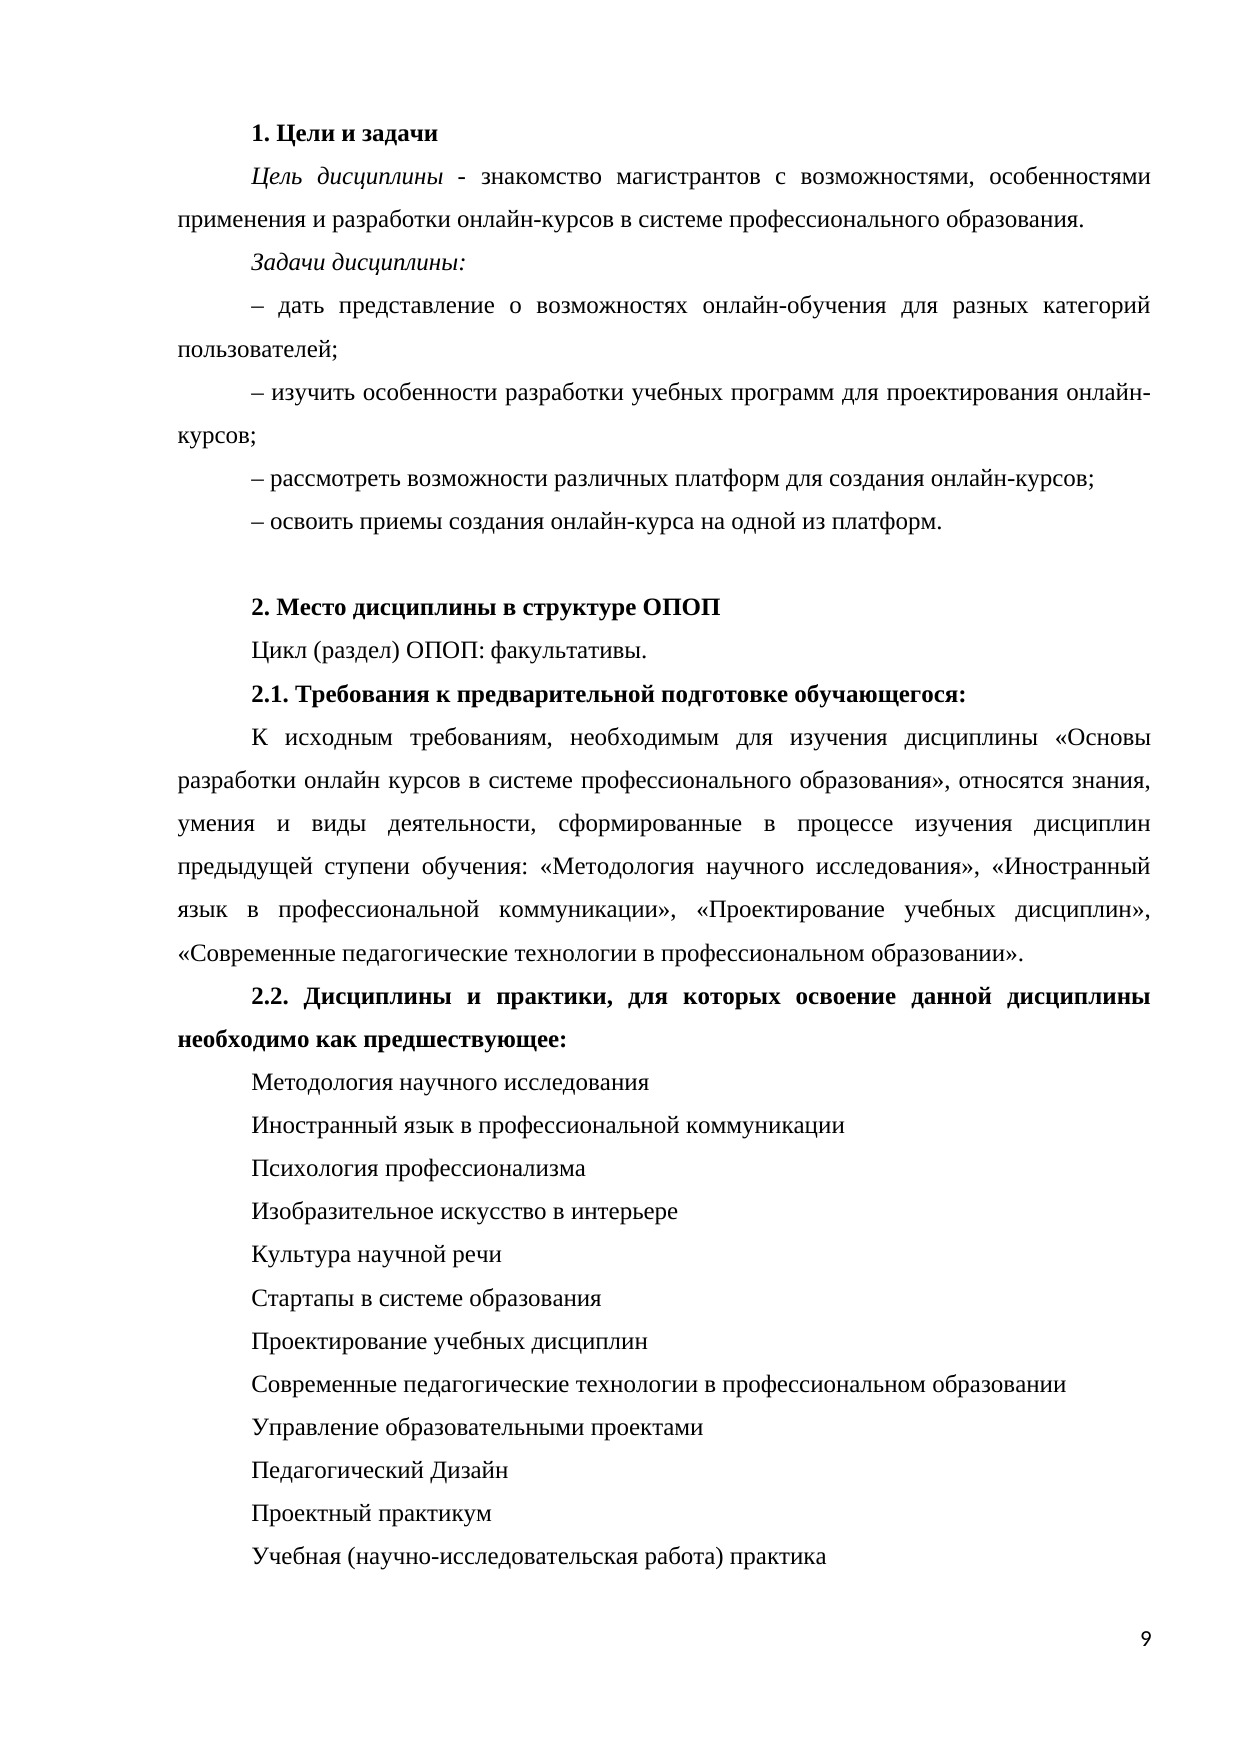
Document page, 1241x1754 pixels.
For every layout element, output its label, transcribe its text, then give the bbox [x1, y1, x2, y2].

text – рассмотреть возможности различных платформ для создания онлайн-курсов; [177, 463, 1152, 492]
text Управление образовательными проектами [177, 1412, 1152, 1441]
text Стартапы в системе образования [177, 1283, 1152, 1311]
text Современные педагогические технологии в профессиональном образовании [177, 1369, 1152, 1398]
text Учебная (научно-исследовательская работа) практика [177, 1541, 1152, 1570]
text Цикл (раздел) ОПОП: факультативы. [177, 636, 1152, 664]
text Психология профессионализма [177, 1153, 1152, 1182]
text Культура научной речи [177, 1239, 1152, 1268]
text К исходным требованиям, необходимым для изучения дисциплины «Основы разработки онлайн курсов в системе профессионального образования», относятся знания, умения и виды деятельности, сформированные в процессе изучения дисциплин предыдущей ступени обучения: «Методология научного исследования», «Иностранный язык в профессиональной коммуникации», «Проектирование учебных дисциплин», «Современные педагогические технологии в профессиональном образовании». [177, 722, 1152, 966]
text Задачи дисциплины: [177, 247, 1152, 276]
text Цель дисциплины - знакомство магистрантов с возможностями, особенностями применения и разработки онлайн-курсов в системе профессионального образования. [177, 161, 1152, 233]
text Изобразительное искусство в интерьере [177, 1196, 1152, 1225]
text 2. Место дисциплины в структуре ОПОП [177, 592, 1152, 621]
text Проектный практикум [177, 1498, 1152, 1527]
text 1. Цели и задачи [177, 118, 1152, 147]
text Иностранный язык в профессиональной коммуникации [177, 1110, 1152, 1139]
text Методология научного исследования [177, 1067, 1152, 1096]
text Педагогический Дизайн [177, 1455, 1152, 1484]
text – дать представление о возможностях онлайн-обучения для разных категорий пользователей; [177, 291, 1152, 362]
text – освоить приемы создания онлайн-курса на одной из платформ. [177, 506, 1152, 535]
text 2.1. Требования к предварительной подготовке обучающегося: [177, 679, 1152, 708]
text Проектирование учебных дисциплин [177, 1326, 1152, 1354]
text – изучить особенности разработки учебных программ для проектирования онлайн-курсов; [177, 377, 1152, 449]
text 2.2. Дисциплины и практики, для которых освоение данной дисциплины необходимо как предшествующее: [177, 981, 1152, 1053]
